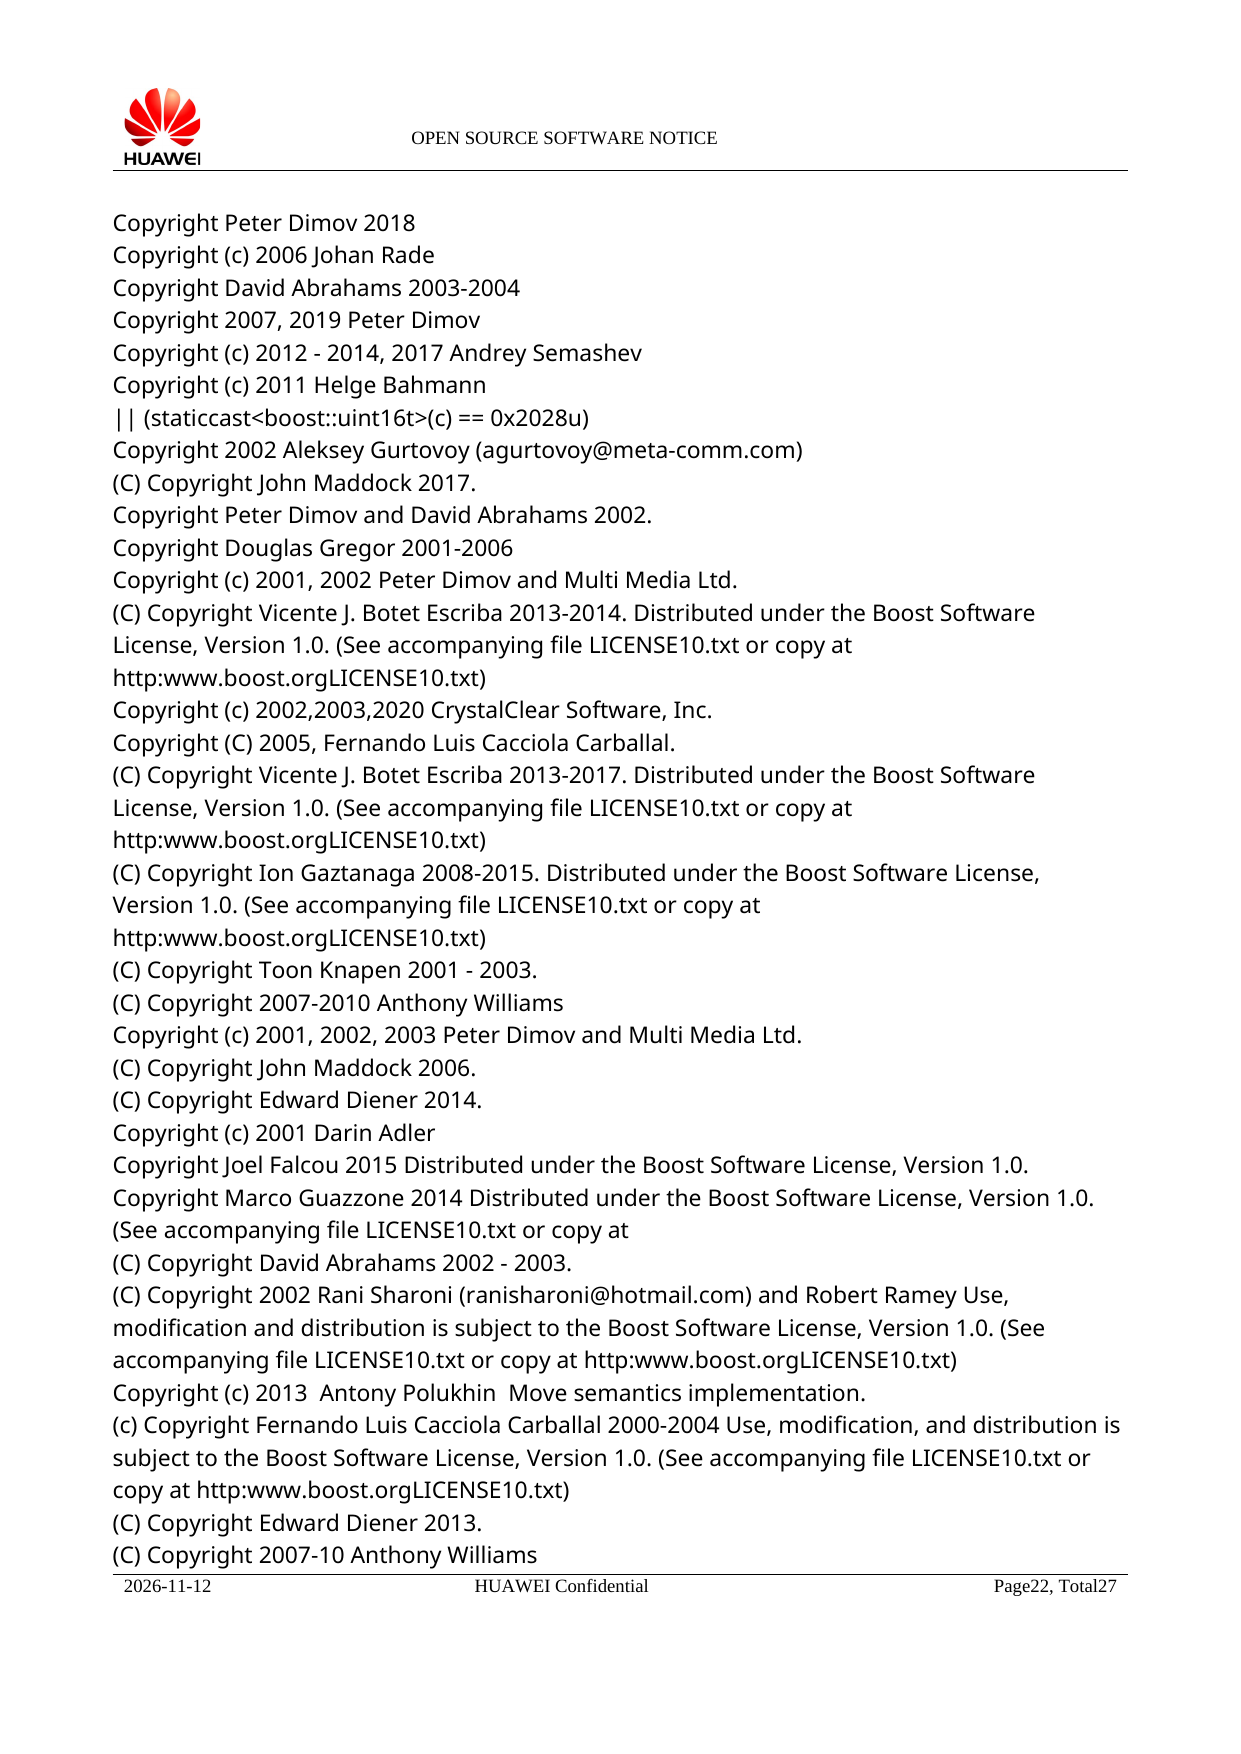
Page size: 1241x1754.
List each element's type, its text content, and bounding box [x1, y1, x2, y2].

picture [124, 88, 201, 165]
